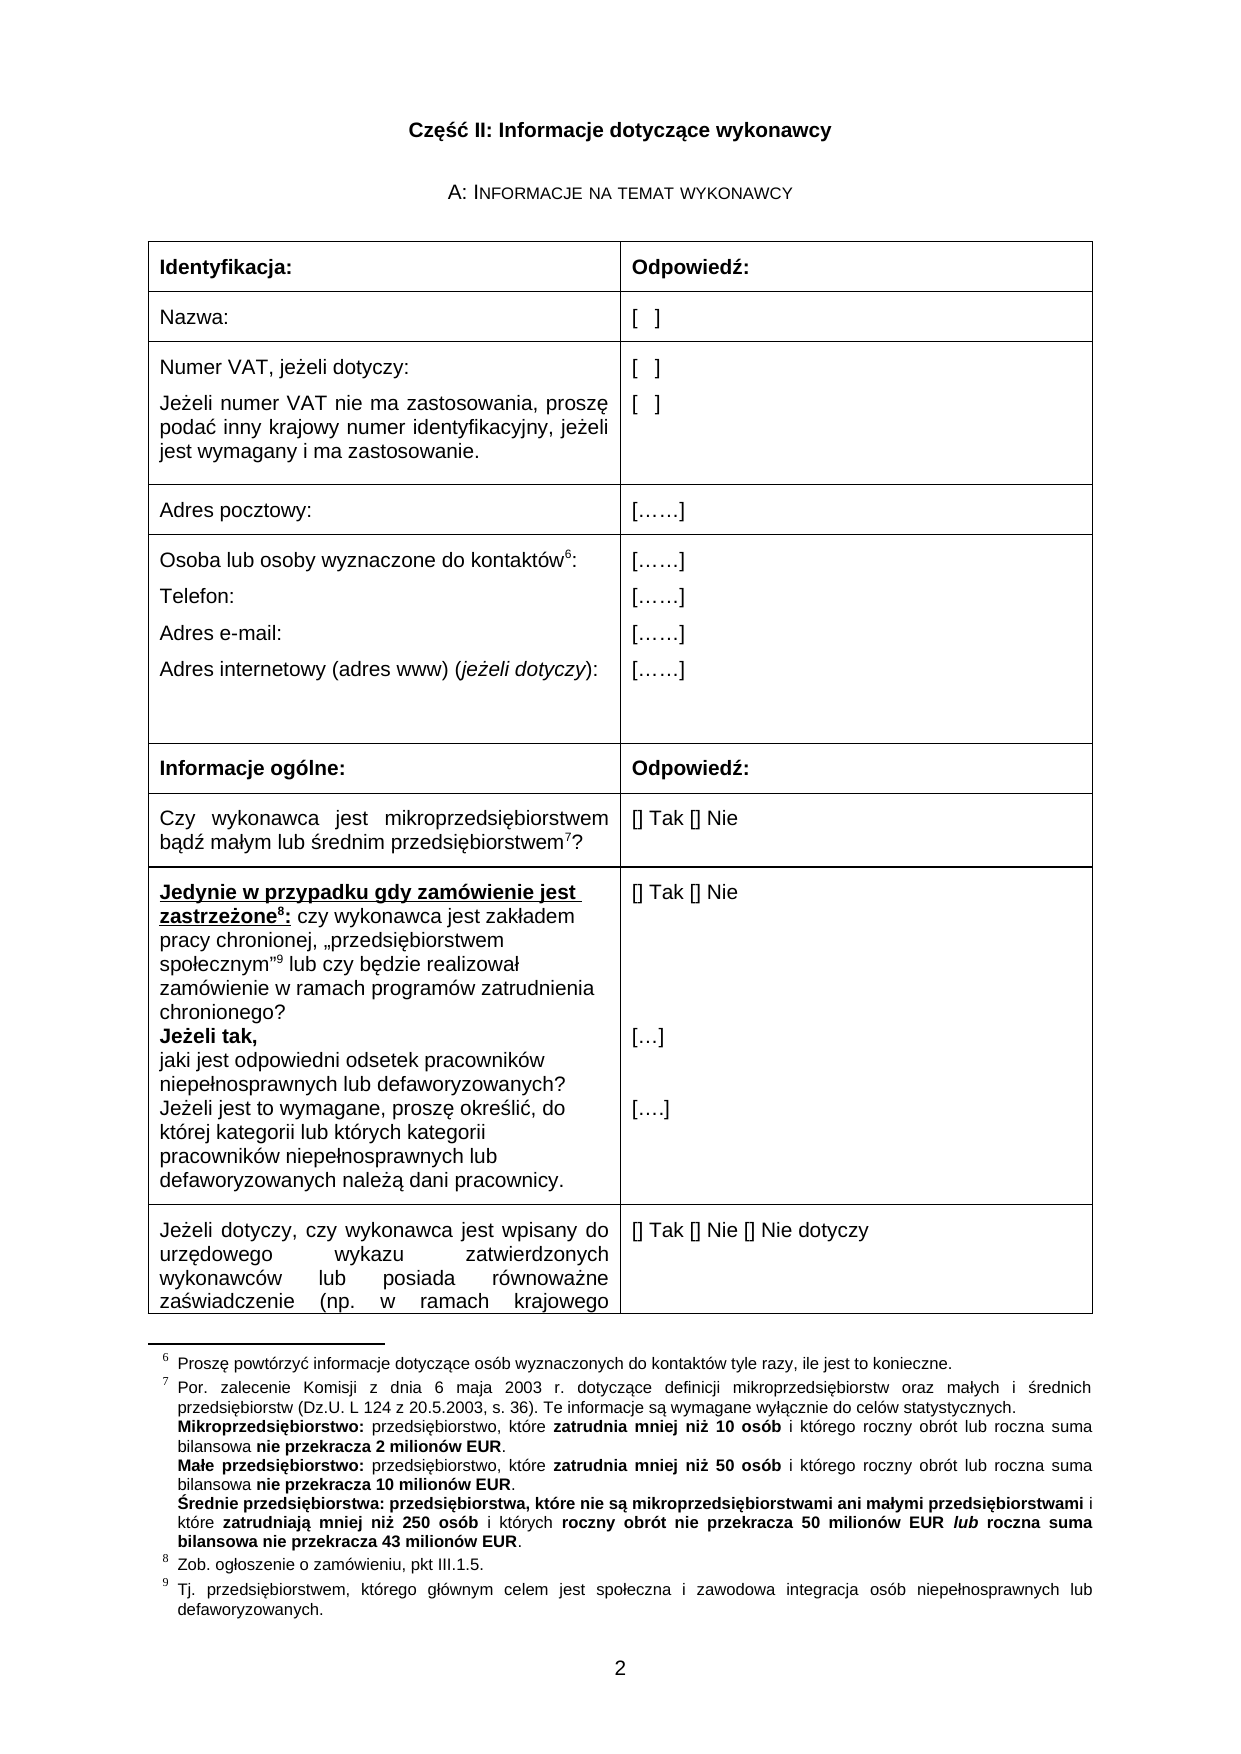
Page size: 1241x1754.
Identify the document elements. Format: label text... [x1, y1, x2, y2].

table_cell [……] [621, 485, 1092, 534]
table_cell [621, 1205, 1092, 1313]
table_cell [149, 1205, 620, 1313]
table_cell [] Tak [] Nie […] [….] [621, 868, 1092, 1204]
table_cell [] Tak [] Nie [621, 794, 1092, 866]
table_cell Nazwa: [149, 292, 620, 341]
table_cell Adres pocztowy: [149, 485, 620, 534]
table_cell [ ] [ ] [621, 342, 1092, 484]
title Część II: Informacje dotyczące wykonawcy [148, 118, 1093, 142]
title A: Informacje na temat wykonawcy [148, 179, 1093, 203]
table_header Identyfikacja: [149, 242, 620, 291]
table_cell Odpowiedź: [621, 744, 1092, 792]
table_cell Czy wykonawca jest mikroprzedsiębiorstwem bądź małym lub średnim przedsiębiorstwem? [149, 794, 620, 866]
table_cell [……] [……] [……] [……] [621, 535, 1092, 742]
table_cell Numer VAT, jeżeli dotyczy: Jeżeli numer VAT nie ma zastosowania, proszę podać inny krajowy numer identyfikacyjny, jeżeli jest wymagany i ma zastosowanie. [149, 342, 620, 484]
table_cell Osoba lub osoby wyznaczone do kontaktów: Telefon: Adres e-mail: Adres internetowy (adres www) (jeżeli dotyczy): [149, 535, 620, 742]
table_cell Jedynie w przypadku gdy zamówienie jest zastrzeżone: czy wykonawca jest zakładem pracy chronionej, „przedsiębiorstwem społecznym” lub czy będzie realizował zamówienie w ramach programów zatrudnienia chronionego? Jeżeli tak, jaki jest odpowiedni odsetek pracowników niepełnosprawnych lub defaworyzowanych? Jeżeli jest to wymagane, proszę określić, do której kategorii lub których kategorii pracowników niepełnosprawnych lub defaworyzowanych należą dani pracownicy. [149, 868, 620, 1204]
table_header Odpowiedź: [621, 242, 1092, 291]
table_cell [ ] [621, 292, 1092, 341]
table_cell Informacje ogólne: [149, 744, 620, 792]
